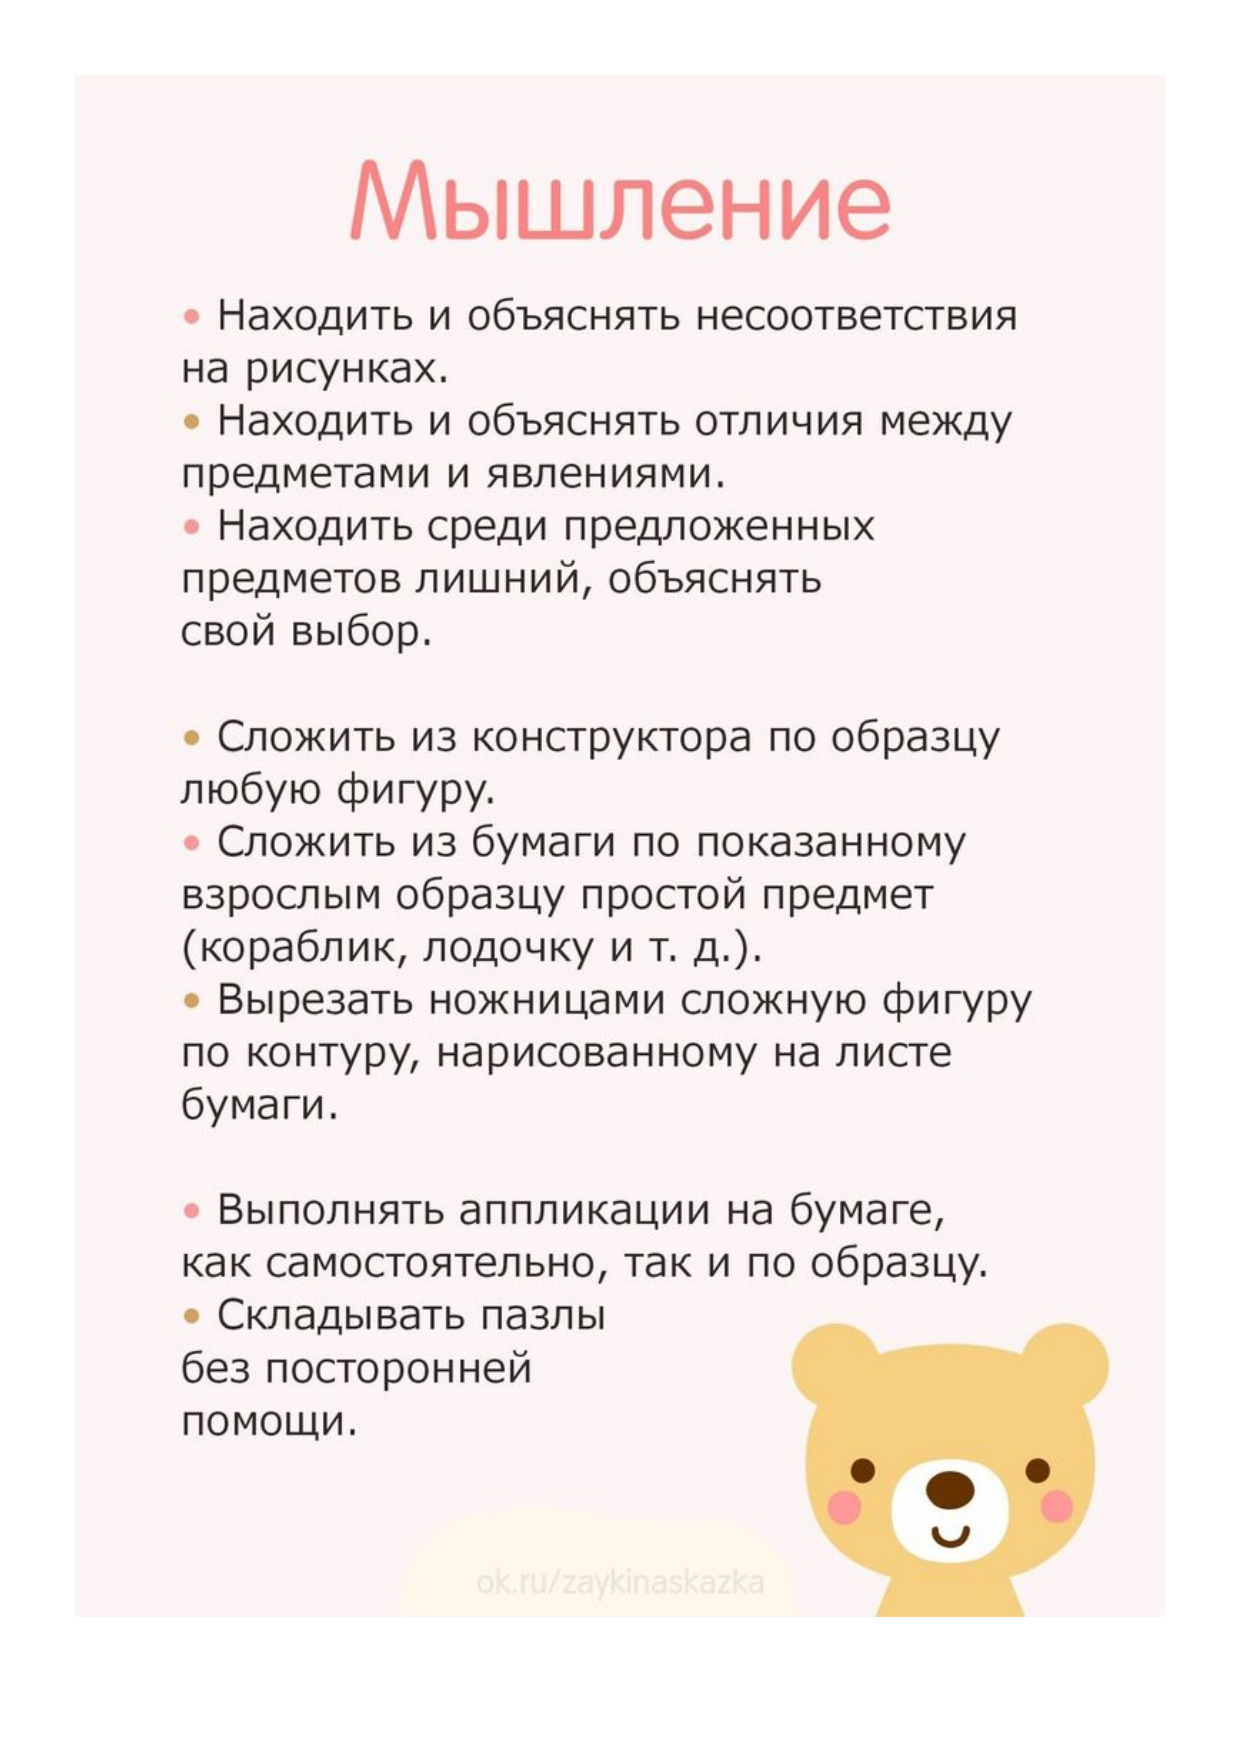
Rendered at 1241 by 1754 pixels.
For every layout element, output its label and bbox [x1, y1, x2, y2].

picture [75, 75, 1166, 1617]
